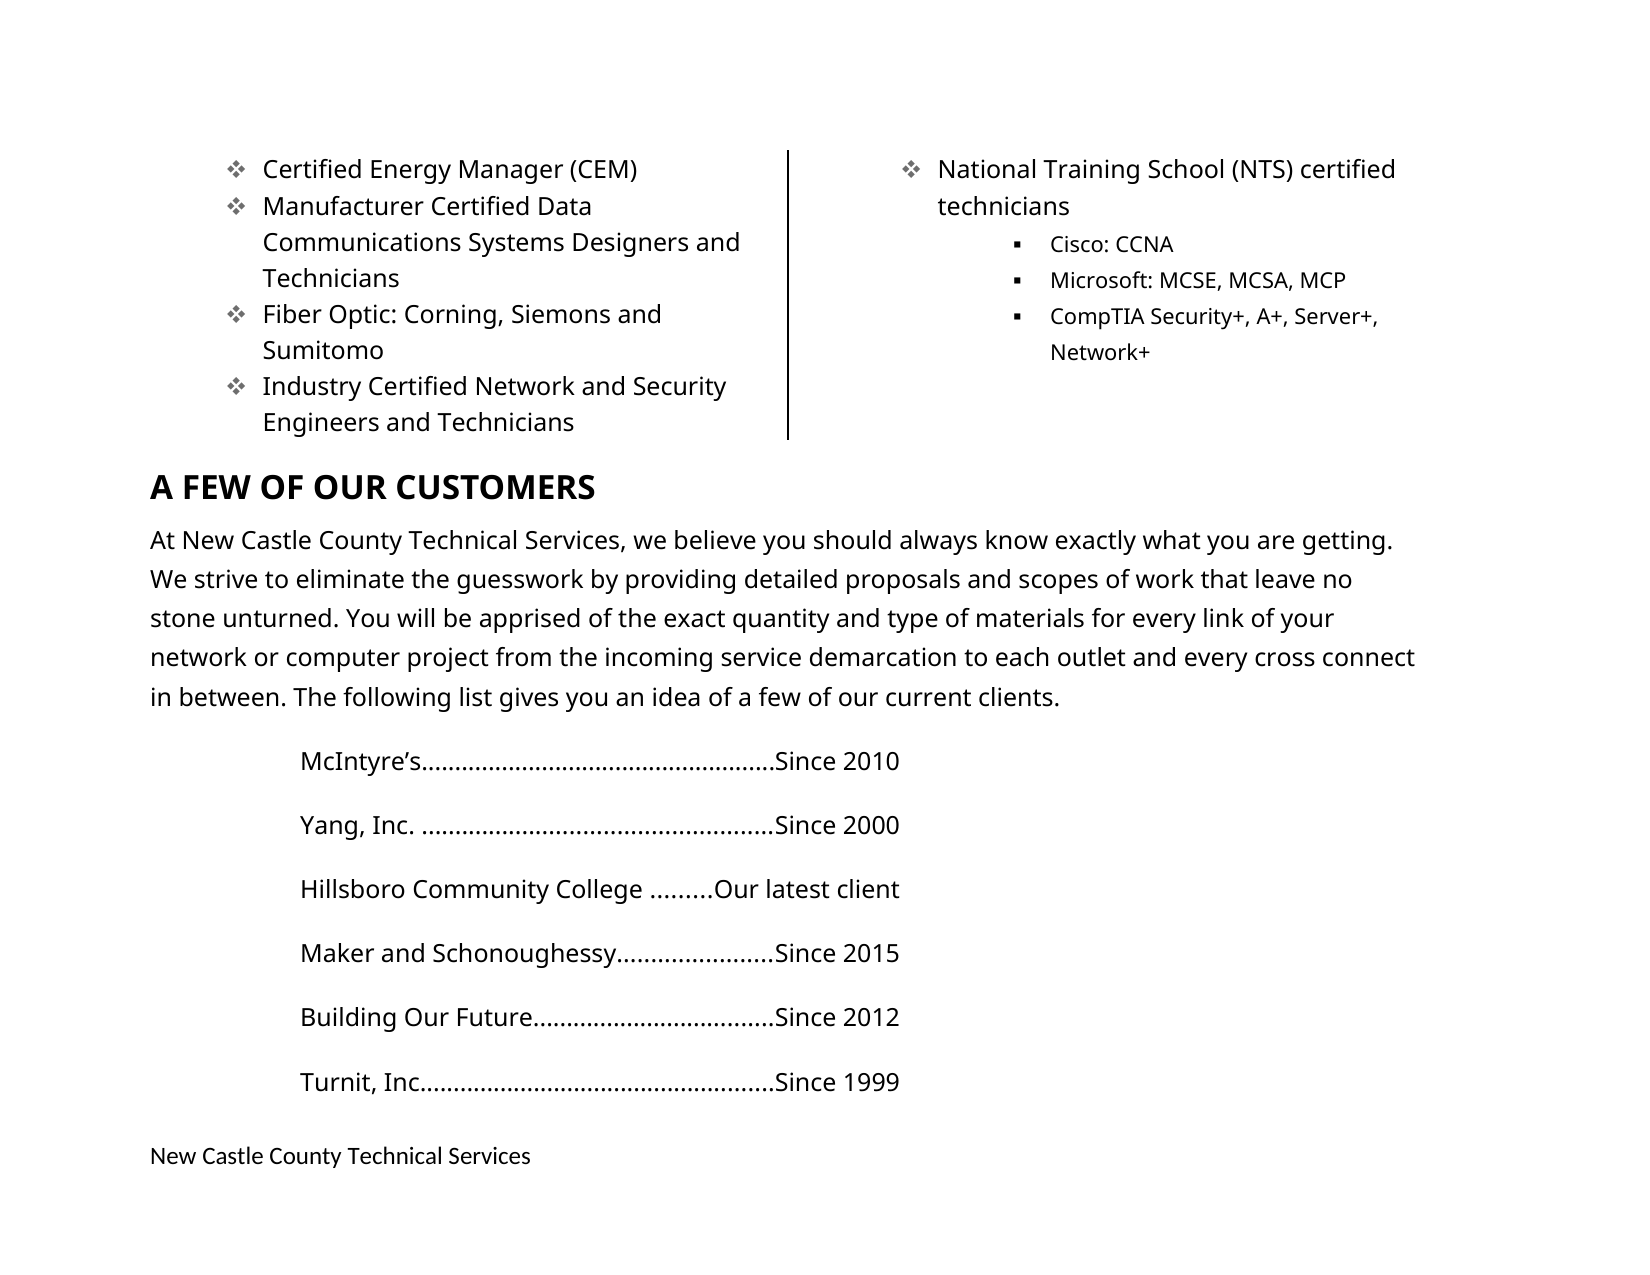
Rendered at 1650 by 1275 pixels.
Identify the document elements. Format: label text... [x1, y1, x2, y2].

text Building Our Future Since 2012 [187, 1000, 1425, 1034]
text Yang, Inc. Since 2000 [187, 808, 1425, 842]
text Turnit, Inc. Since 1999 [187, 1064, 1425, 1098]
list National Training School (NTS) certified technicians [900, 150, 1425, 222]
list Cisco: CCNA [1012, 222, 1425, 258]
list Industry Certified Network and Security Engineers and Technicians [225, 367, 750, 439]
text Maker and Schonoughessy Since 2015 [187, 936, 1425, 970]
subtitle A FEW OF OUR CUSTOMERS [150, 464, 1425, 509]
text McIntyre’s Since 2010 [187, 743, 1425, 777]
list Fiber Optic: Corning, Siemons and Sumitomo [225, 294, 750, 367]
text Hillsboro Community College Our latest client [187, 872, 1425, 906]
list CompTIA Security+, A+, Server+, Network+ [1012, 294, 1425, 367]
list Certified Energy Manager (CEM) [225, 150, 750, 186]
text At New Castle County Technical Services, we believe you should always know exactly what you are getting. We strive to eliminate the guesswork by providing detailed proposals and scopes of work that leave no stone unturned. You will be apprised of the exact quantity and type of materials for every link of your network or computer project from the incoming service demarcation to each outlet and every cross connect in between. The following list gives you an idea of a few of our current clients. [150, 523, 1425, 713]
list Microsoft: MCSE, MCSA, MCP [1012, 258, 1425, 294]
list Manufacturer Certified Data Communications Systems Designers and Technicians [225, 186, 750, 294]
